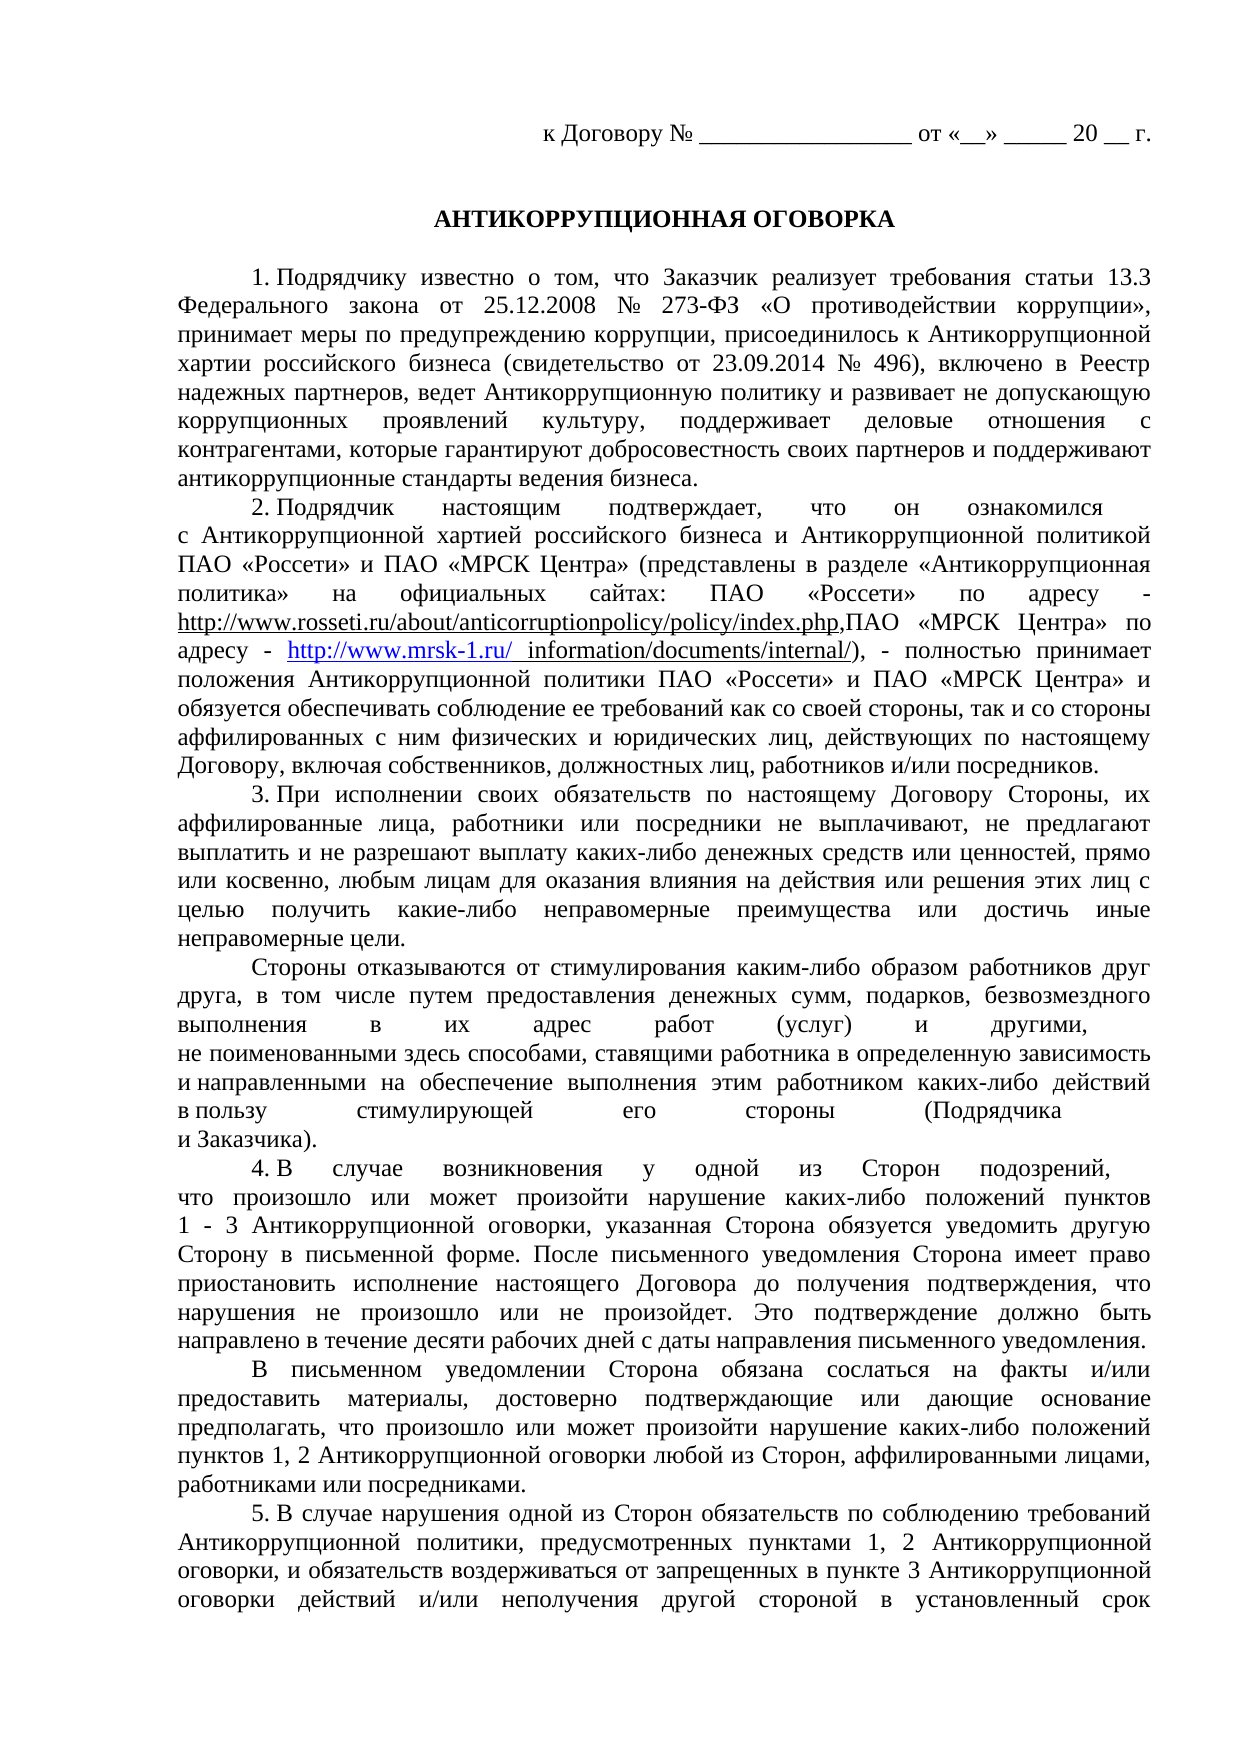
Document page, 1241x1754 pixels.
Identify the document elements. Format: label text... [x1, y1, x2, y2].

text 1. Подрядчику известно о том, что Заказчик реализует требования статьи 13.3 Федерального закона от 25.12.2008 № 273-ФЗ «О противодействии коррупции», принимает меры по предупреждению коррупции, присоединилось к Антикоррупционной хартии российского бизнеса (свидетельство от 23.09.2014 № 496), включено в Реестр надежных партнеров, ведет Антикоррупционную политику и развивает не допускающую коррупционных проявлений культуру, поддерживает деловые отношения с контрагентами, которые гарантируют добросовестность своих партнеров и поддерживают антикоррупционные стандарты ведения бизнеса. [177, 262, 1152, 492]
text В письменном уведомлении Сторона обязана сослаться на факты и/или предоставить материалы, достоверно подтверждающие или дающие основание предполагать, что произошло или может произойти нарушение каких-либо положений пунктов 1, 2 Антикоррупционной оговорки любой из Сторон, аффилированными лицами, работниками или посредниками. [177, 1354, 1152, 1498]
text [177, 1498, 1152, 1613]
text 4. В случае возникновения у одной из Сторон подозрений, что произошло или может произойти нарушение каких-либо положений пунктов 1 - 3 Антикоррупционной оговорки, указанная Сторона обязуется уведомить другую Сторону в письменной форме. После письменного уведомления Сторона имеет право приостановить исполнение настоящего Договора до получения подтверждения, что нарушения не произошло или не произойдет. Это подтверждение должно быть направлено в течение десяти рабочих дней с даты направления письменного уведомления. [177, 1153, 1152, 1354]
text АНТИКОРРУПЦИОННАЯ ОГОВОРКА [177, 204, 1152, 233]
text Стороны отказываются от стимулирования каким-либо образом работников друг друга, в том числе путем предоставления денежных сумм, подарков, безвозмездного выполнения в их адрес работ (услуг) и другими, не поименованными здесь способами, ставящими работника в определенную зависимость и направленными на обеспечение выполнения этим работником каких-либо действий в пользу стимулирующей его стороны (Подрядчика и Заказчика). [177, 952, 1152, 1153]
text к Договору № _________________ от «__» _____ 20 __ г. [177, 118, 1152, 147]
text 3. При исполнении своих обязательств по настоящему Договору Стороны, их аффилированные лица, работники или посредники не выплачивают, не предлагают выплатить и не разрешают выплату каких-либо денежных средств или ценностей, прямо или косвенно, любым лицам для оказания влияния на действия или решения этих лиц с целью получить какие-либо неправомерные преимущества или достичь иные неправомерные цели. [177, 779, 1152, 952]
text 2. Подрядчик настоящим подтверждает, что он ознакомился с Антикоррупционной хартией российского бизнеса и Антикоррупционной политикой ПАО «Россети» и ПАО «МРСК Центра» (представлены в разделе «Антикоррупционная политика» на официальных сайтах: ПАО «Россети» по адресу - http://www.rosseti.ru/about/anticorruptionpolicy/policy/index.php,ПАО «МРСК Центра» по адресу - http://www.mrsk-1.ru/ information/documents/internal/), - полностью принимает положения Антикоррупционной политики ПАО «Россети» и ПАО «МРСК Центра» и обязуется обеспечивать соблюдение ее требований как со своей стороны, так и со стороны аффилированных с ним физических и юридических лиц, действующих по настоящему Договору, включая собственников, должностных лиц, работников и/или посредников. [177, 492, 1152, 779]
